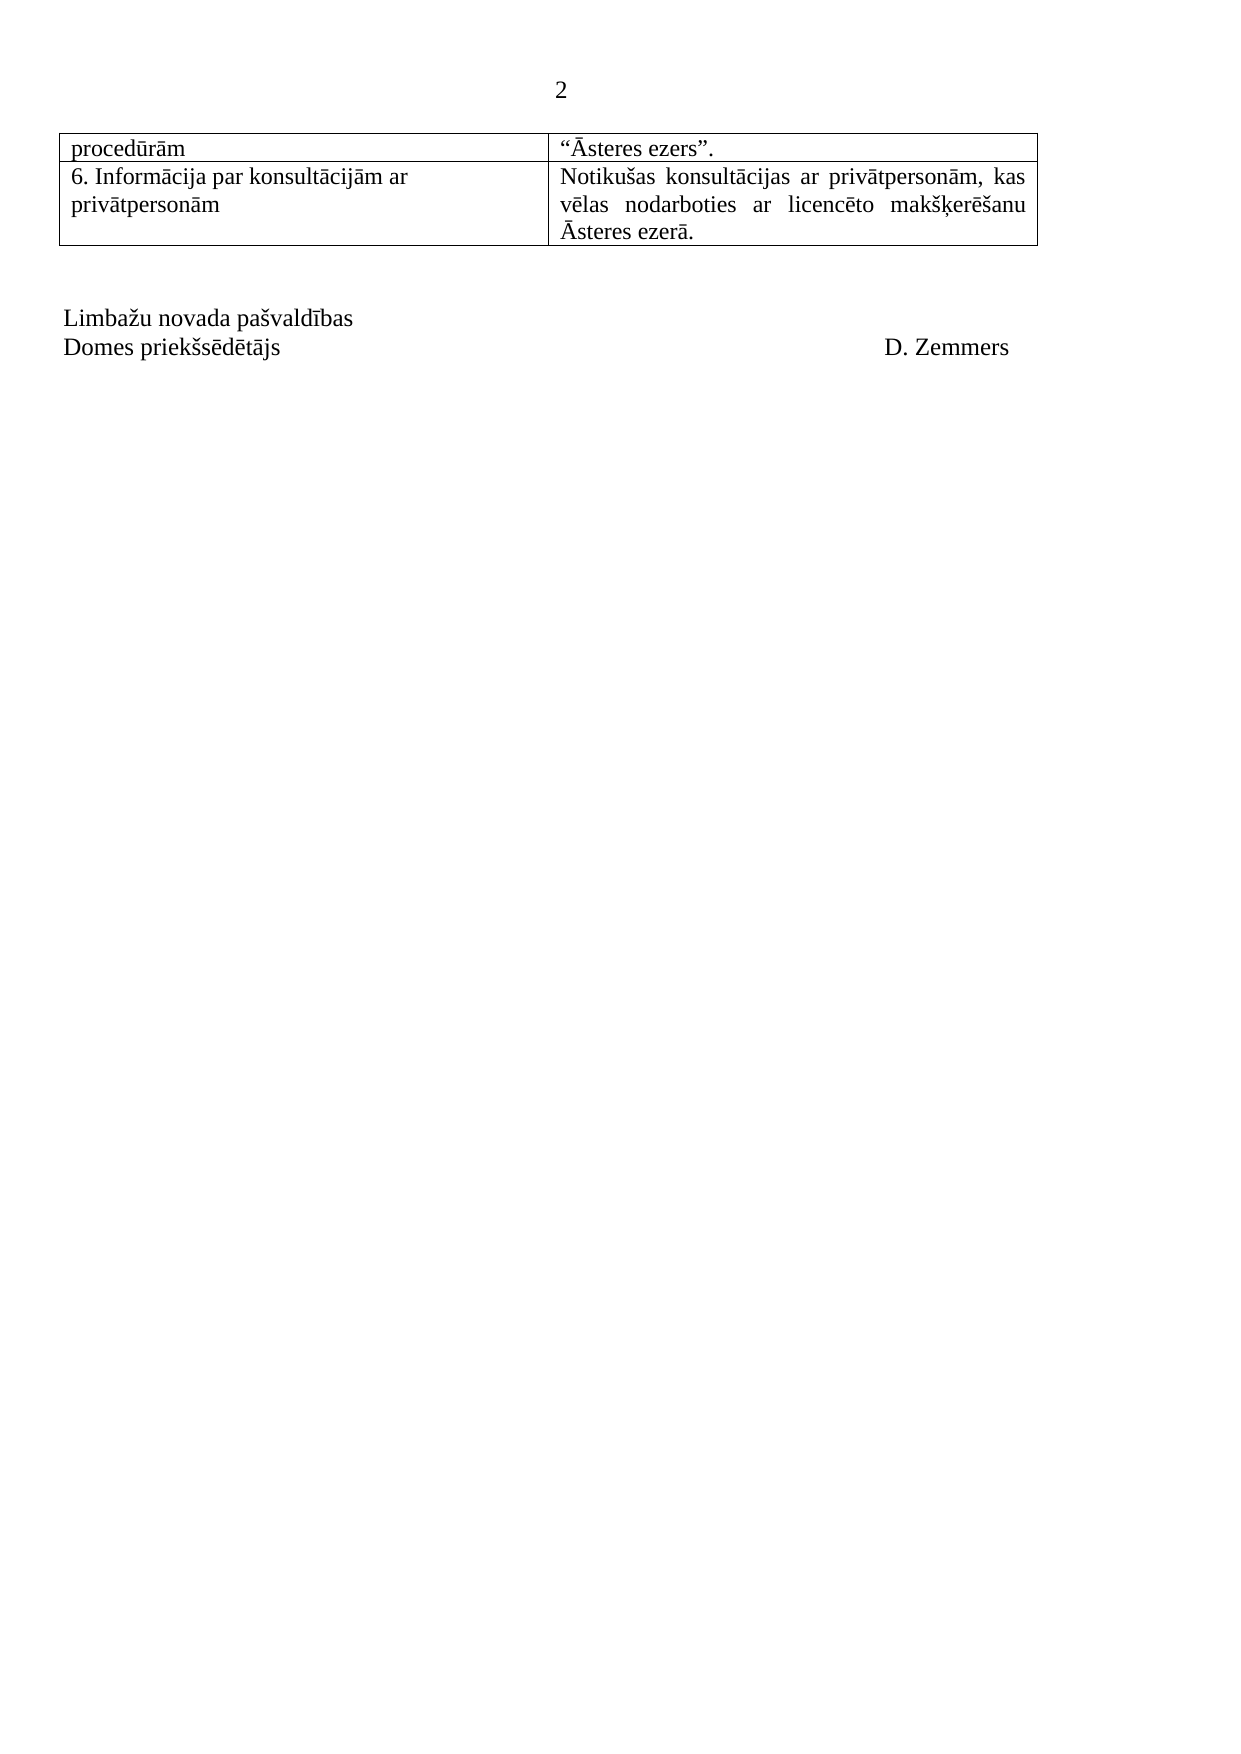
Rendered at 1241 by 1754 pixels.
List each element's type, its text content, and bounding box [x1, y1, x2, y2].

text Domes priekšsēdētājs D. Zemmers [0, 332, 1063, 361]
table_cell Notikušas konsultācijas ar privātpersonām, kas vēlas nodarboties ar licencēto makšķerēšanu Āsteres ezerā. [549, 162, 1037, 245]
text Limbažu novada pašvaldības [0, 303, 1063, 332]
table_cell 6. Informācija par konsultācijām ar privātpersonām [60, 162, 548, 245]
table_cell Noteikumu piemērošanā jāvēršas biedrībā “Āsteres ezers”. [549, 134, 1037, 161]
table_cell 5. Informācija par administratīvajām procedūrām [60, 134, 548, 161]
